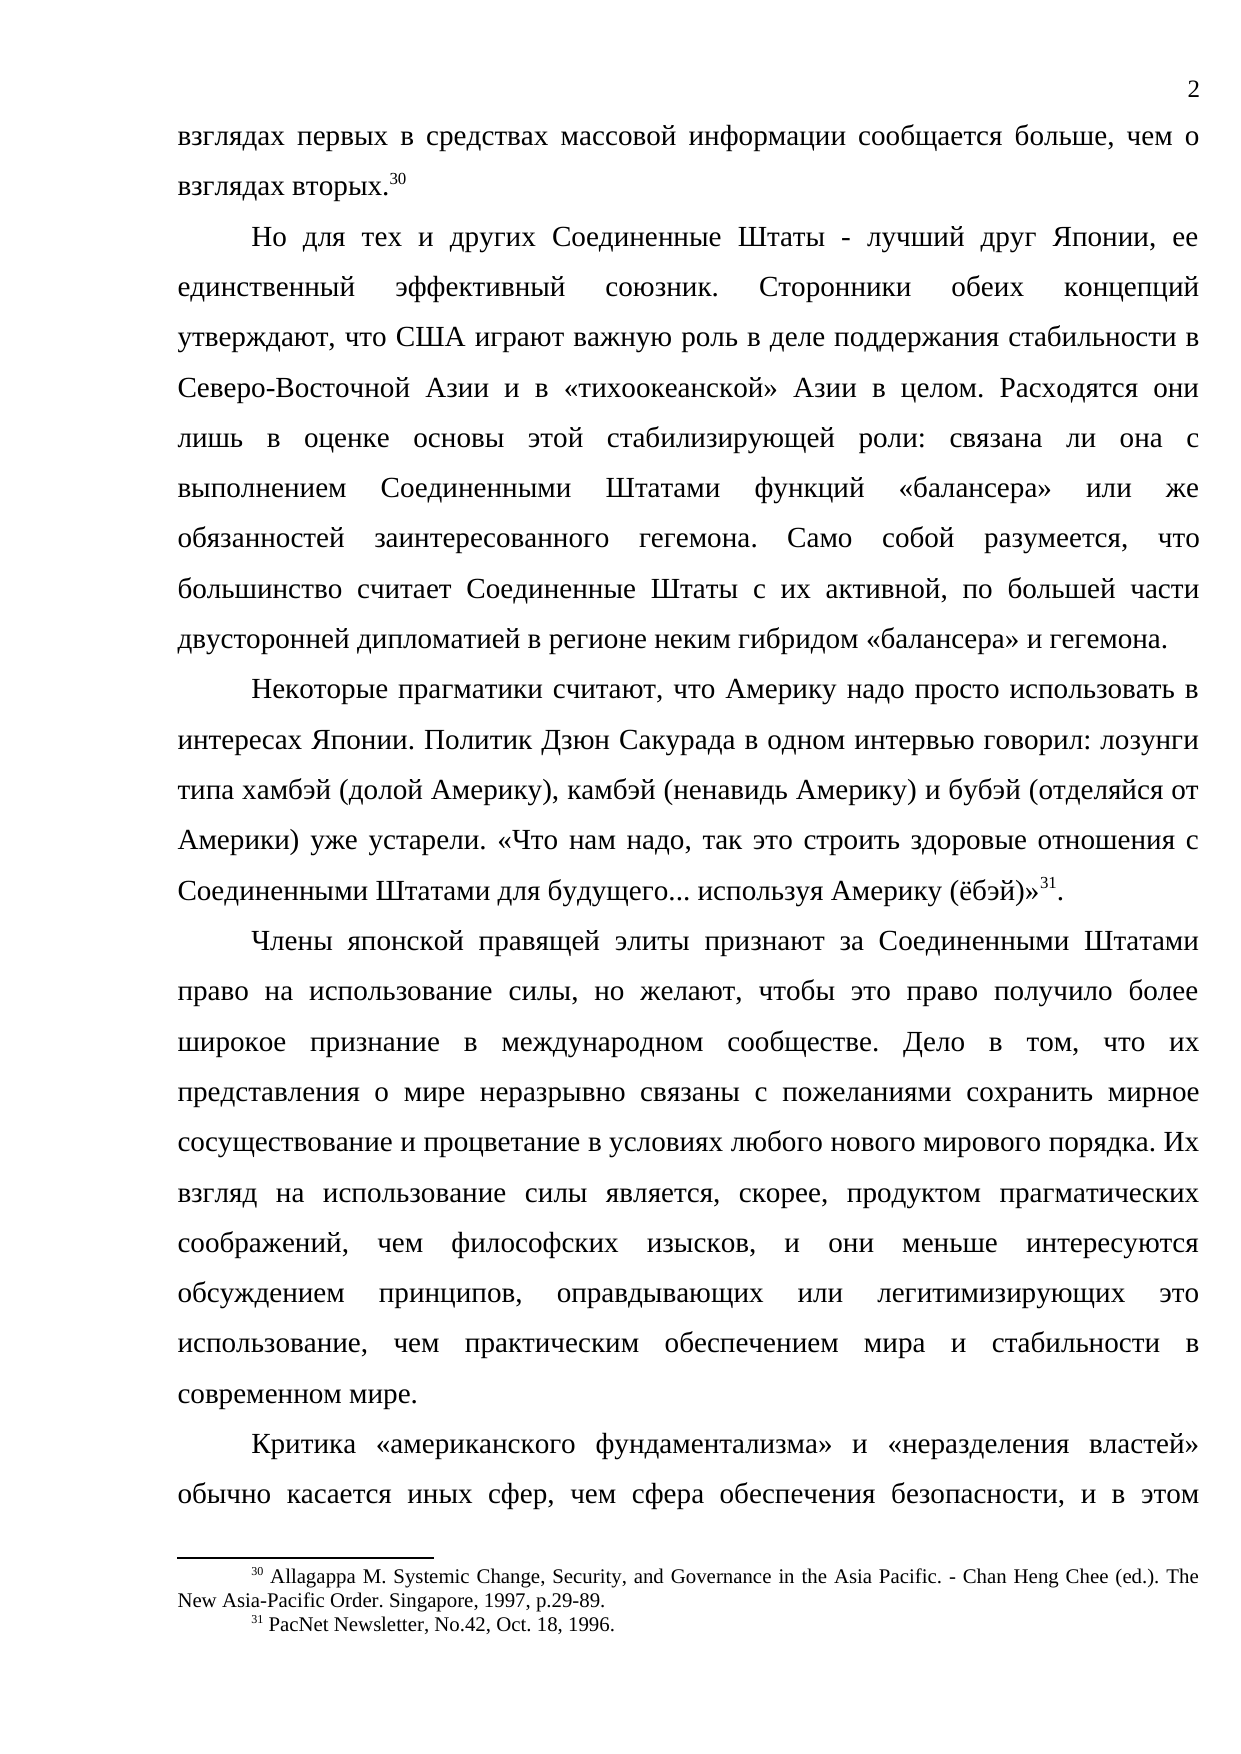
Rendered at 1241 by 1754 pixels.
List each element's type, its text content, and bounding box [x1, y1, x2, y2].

text Члены японской правящей элиты признают за Соединенными Штатами право на использование силы, но желают, чтобы это право получило более широкое признание в международном сообществе. Дело в том, что их представления о мире неразрывно связаны с пожеланиями сохранить мирное сосуществование и процветание в условиях любого нового мирового порядка. Их взгляд на использование силы является, скорее, продуктом прагматических соображений, чем философских изысков, и они меньше интересуются обсуждением принципов, оправдывающих или легитимизирующих это использование, чем практическим обеспечением мира и стабильности в современном мире. [177, 923, 1200, 1409]
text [177, 118, 1200, 202]
text Но для тех и других Соединенные Штаты - лучший друг Японии, ее единственный эффективный союзник. Сторонники обеих концепций утверждают, что США играют важную роль в деле поддержания стабильности в Северо-Восточной Азии и в «тихоокеанской» Азии в целом. Расходятся они лишь в оценке основы этой стабилизирующей роли: связана ли она с выполнением Соединенными Штатами функций «балансера» или же обязанностей заинтересованного гегемона. Само собой разумеется, что большинство считает Соединенные Штаты с их активной, по большей части двусторонней дипломатией в регионе неким гибридом «балансера» и гегемона. [177, 219, 1200, 655]
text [177, 1426, 1200, 1510]
text Некоторые прагматики считают, что Америку надо просто использовать в интересах Японии. Политик Дзюн Сакурада в одном интервью говорил: лозунги типа хамбэй (долой Америку), камбэй (ненавидь Америку) и бубэй (отделяйся от Америки) уже устарели. «Что нам надо, так это строить здоровые отношения с Соединенными Штатами для будущего... используя Америку (ёбэй)». [177, 672, 1200, 906]
